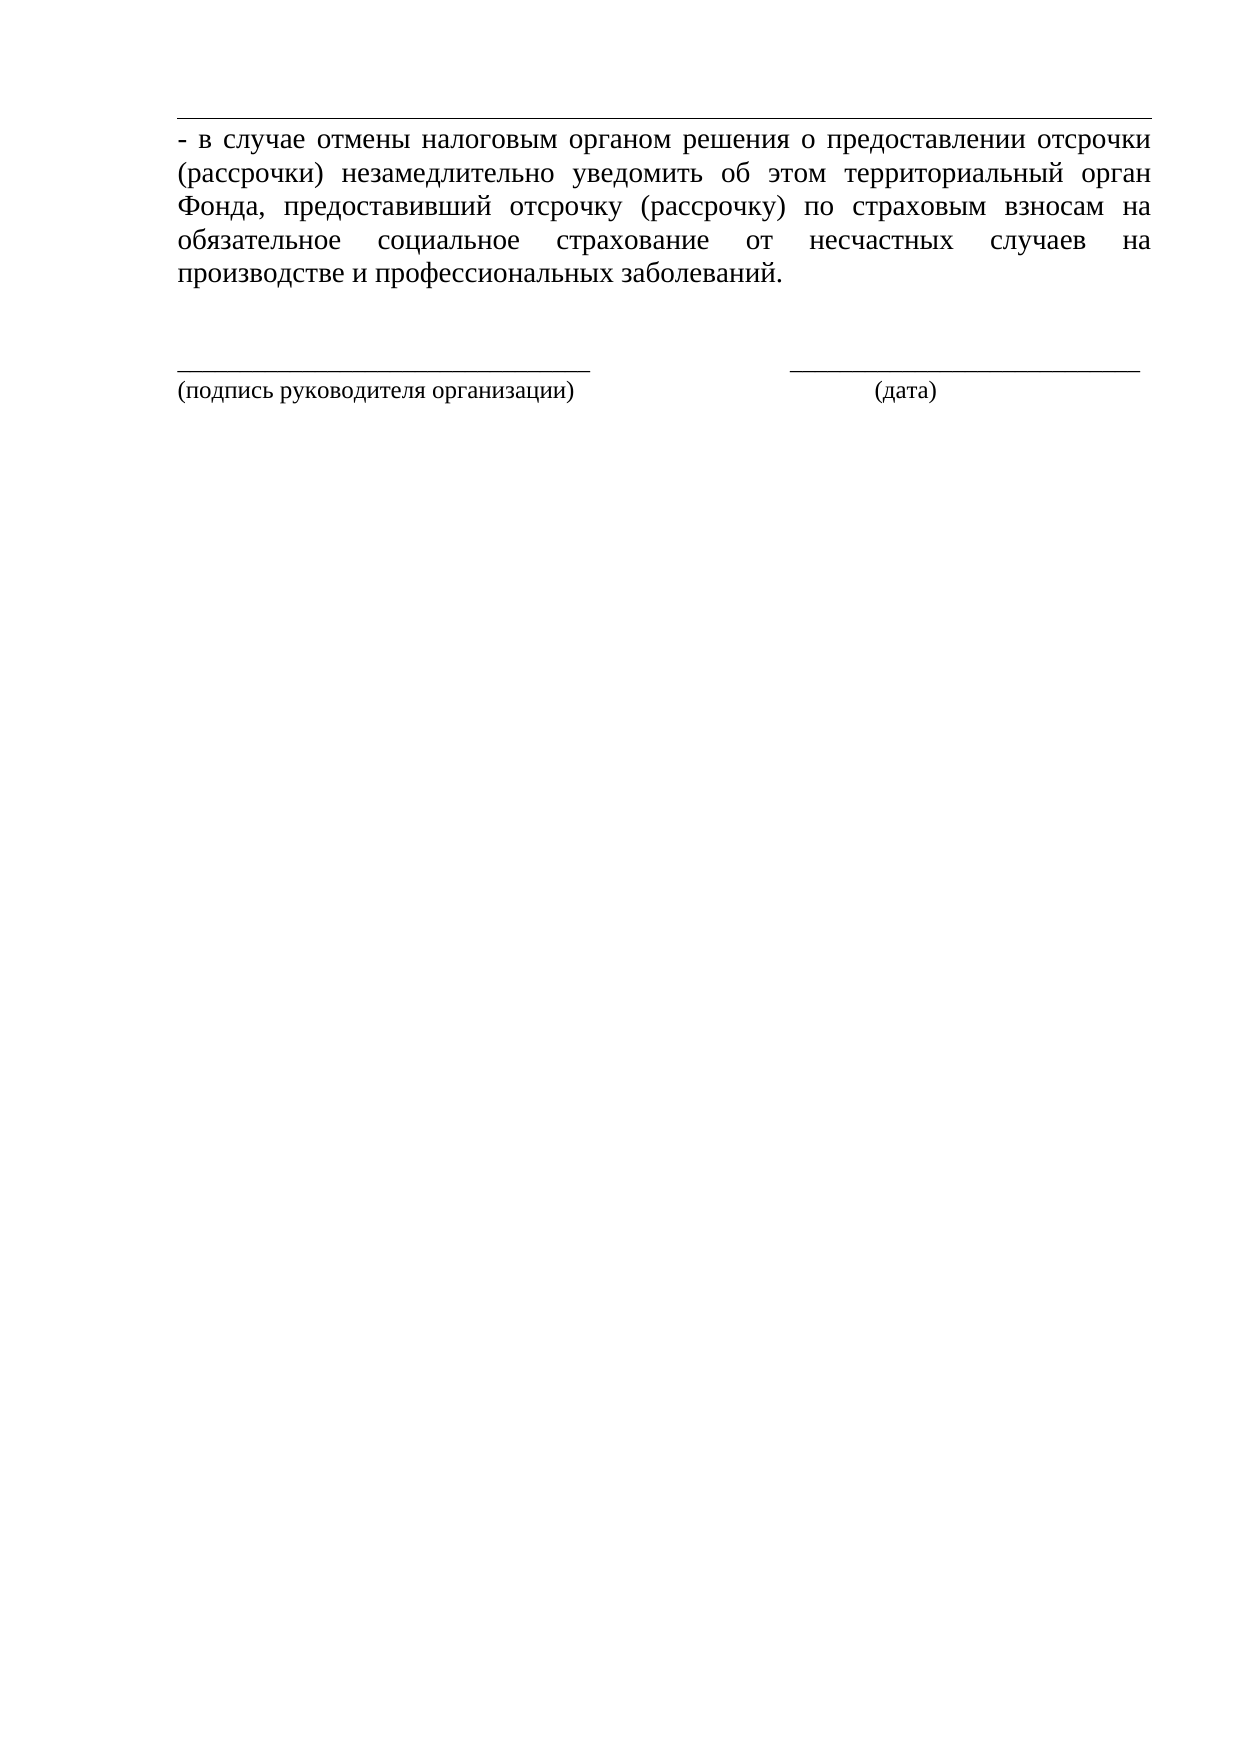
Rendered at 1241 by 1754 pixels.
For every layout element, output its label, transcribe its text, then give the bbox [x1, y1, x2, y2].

text - в случае отмены налоговым органом решения о предоставлении отсрочки (рассрочки) незамедлительно уведомить об этом территориальный орган Фонда, предоставивший отсрочку (рассрочку) по страховым взносам на обязательное социальное страхование от несчастных случаев на производстве и профессиональных заболеваний. [177, 119, 1152, 289]
text (подпись руководителя организации) (дата) [177, 375, 1152, 404]
text _________________________________ ____________________________ [177, 346, 1152, 375]
